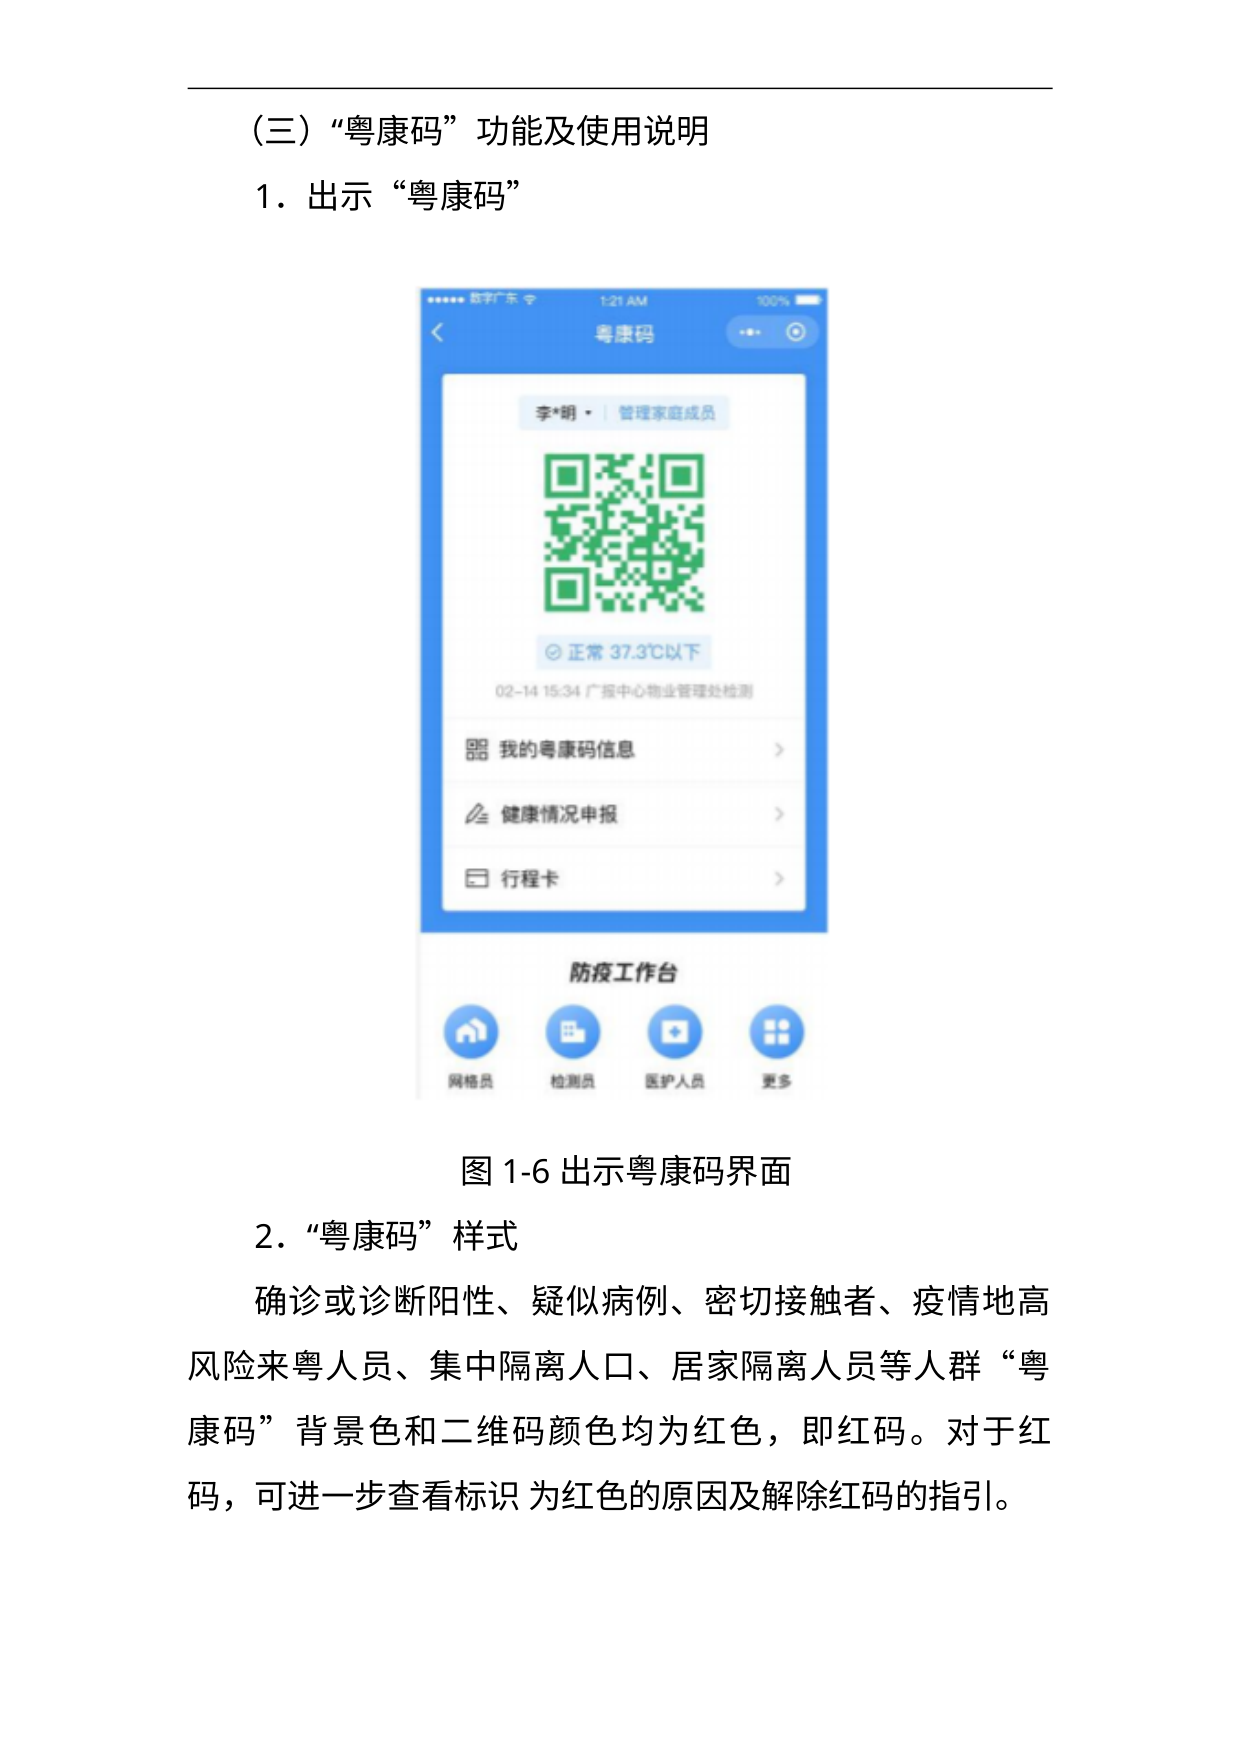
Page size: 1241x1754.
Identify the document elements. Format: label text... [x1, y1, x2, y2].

list 确诊或诊断阳性、疑似病例、密切接触者、疫情地高风险来粤人员、集中隔离人口、居家隔离人员等人群“粤康码”背景色和二维码颜色均为红色，即红码。对于红码，可进一步查看标识 为红色的原因及解除红码的指引。 [187, 1267, 1053, 1527]
picture [412, 283, 865, 1110]
list “粤康码”功能及使用说明 [187, 97, 1053, 162]
list “粤康码”样式 [187, 1202, 1053, 1267]
list 出示“粤康码” [187, 162, 1053, 227]
